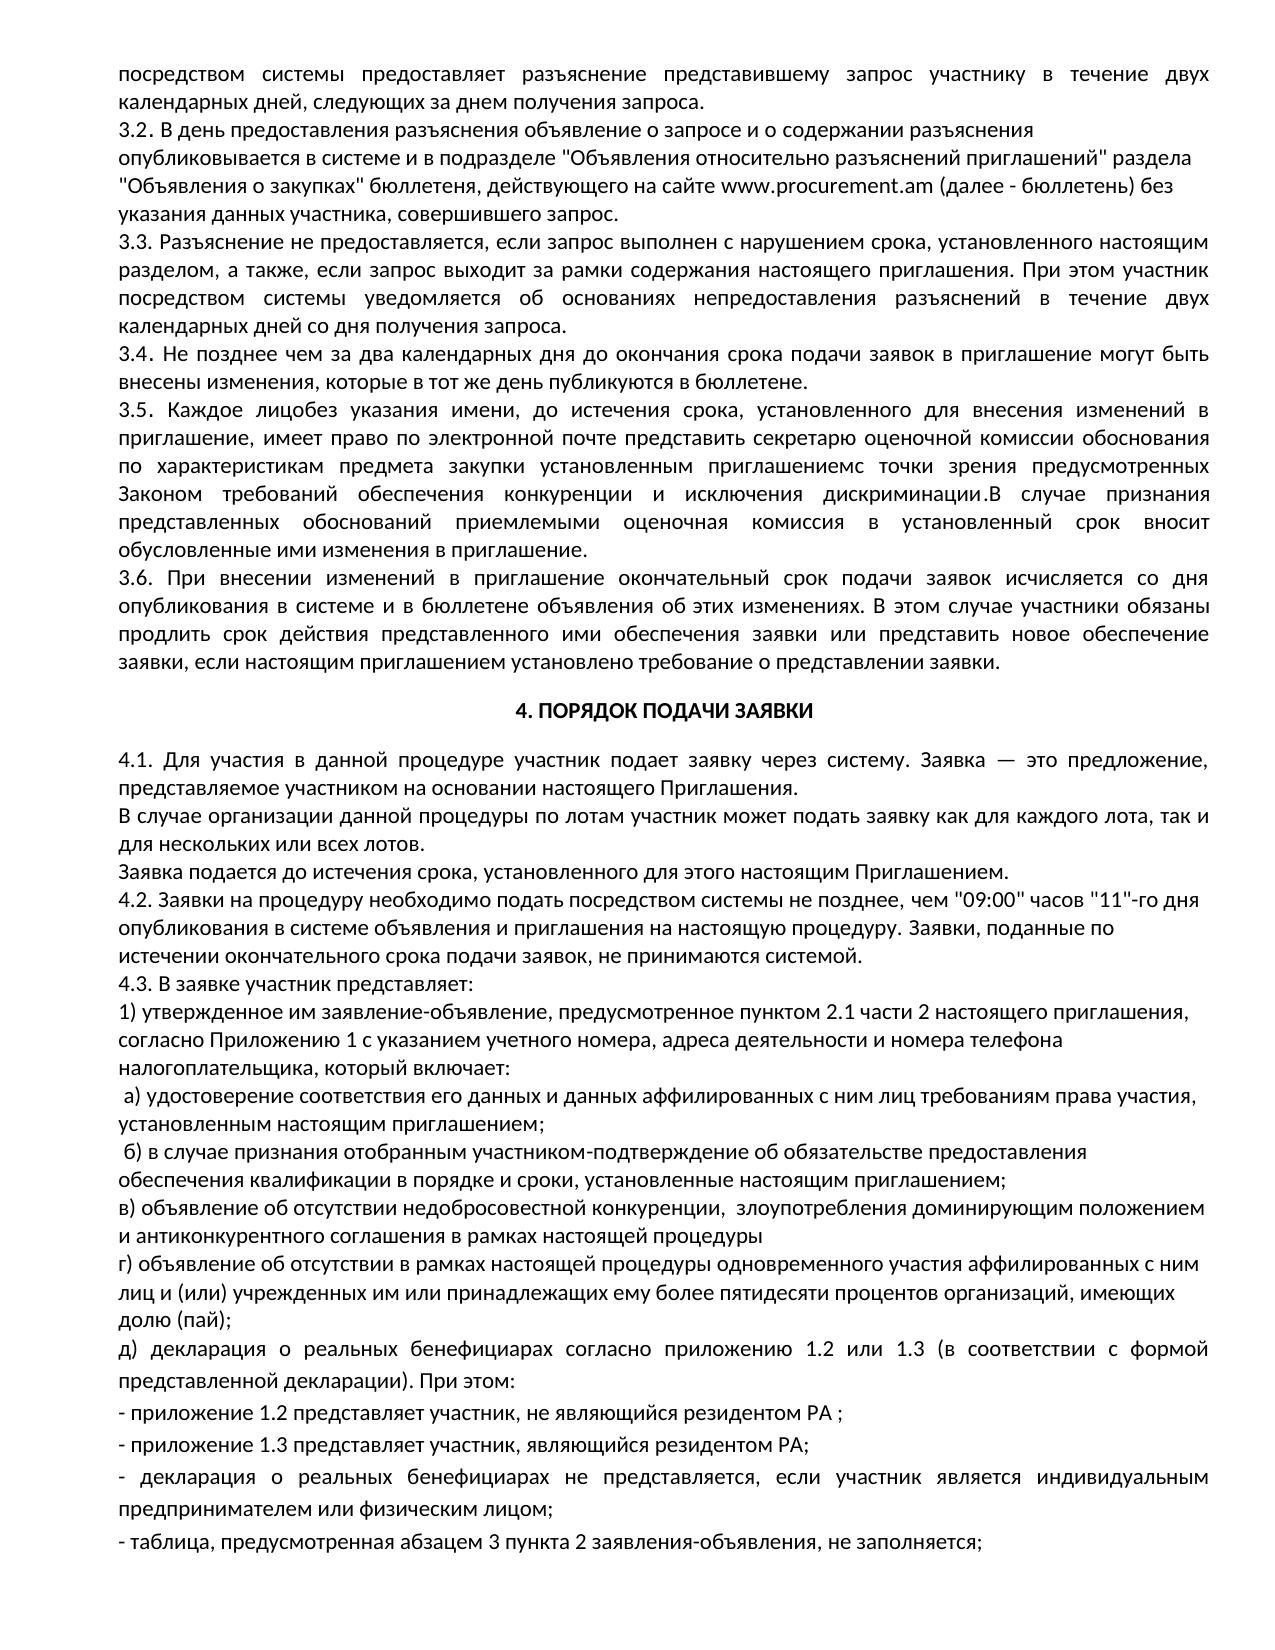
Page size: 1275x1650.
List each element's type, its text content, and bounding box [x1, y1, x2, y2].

text 3.3. Разъяснение не предоставляется, если запрос выполнен с нарушением срока, установленного настоящим разделом, а также, если запрос выходит за рамки содержания настоящего приглашения. При этом участник посредством системы уведомляется об основаниях непредоставления разъяснений в течение двух календарных дней со дня получения запроса. [118, 227, 1211, 339]
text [118, 59, 1211, 115]
text 1) утвержденное им заявление-объявление, предусмотренное пунктом 2.1 части 2 настоящего приглашения, согласно Приложению 1 с указанием учетного номера, адреса деятельности и номера телефона налогоплательщика, который включает: [118, 997, 1211, 1081]
text в) объявление об отсутствии недобросовестной конкуренции, злоупотребления доминирующим положением и антиконкурентного соглашения в рамках настоящей процедуры [118, 1193, 1211, 1249]
text 3.6. При внесении изменений в приглашение окончательный срок подачи заявок исчисляется со дня опубликования в системе и в бюллетене объявления об этих изменениях. В этом случае участники обязаны продлить срок действия представленного ими обеспечения заявки или представить новое обеспечение заявки, если настоящим приглашением установлено требование о представлении заявки. [118, 563, 1211, 676]
text - приложение 1.2 представляет участник, не являющийся резидентом РА ; [118, 1398, 1211, 1426]
text 3.4․ Не позднее чем за два календарных дня до окончания срока подачи заявок в приглашение могут быть внесены изменения, которые в тот же день публикуются в бюллетене. [118, 339, 1211, 395]
text 4.3. В заявке участник представляет: [118, 969, 1211, 997]
text д) декларация о реальных бенефициарах согласно приложению 1.2 или 1.3 (в соответствии с формой представленной декларации). При этом: [118, 1334, 1211, 1394]
list Заявка подается до истечения срока, установленного для этого настоящим Приглашением. [118, 857, 1211, 885]
text 4.2. Заявки на процедуру необходимо подать посредством системы не позднее, чем "09:00" часов "11"-го дня опубликования в системе объявления и приглашения на настоящую процедуру. Заявки, поданные по истечении окончательного срока подачи заявок, не принимаются системой. [118, 885, 1211, 969]
text - таблица, предусмотренная абзацем 3 пункта 2 заявления-объявления, не заполняется; [118, 1527, 1211, 1555]
text а) удостоверение соответствия его данных и данных аффилированных с ним лиц требованиям права участия, установленным настоящим приглашением; [118, 1081, 1211, 1137]
text 3.5․ Каждое лицобез указания имени, до истечения срока, установленного для внесения изменений в приглашение, имеет право по электронной почте представить секретарю оценочной комиссии обоснования по характеристикам предмета закупки установленным приглашениемс точки зрения предусмотренных Законом требований обеспечения конкуренции и исключения дискриминации.В случае признания представленных обоснований приемлемыми оценочная комиссия в установленный срок вносит обусловленные ими изменения в приглашение. [118, 395, 1211, 563]
text 3.2․ В день предоставления разъяснения объявление о запросе и о содержании разъяснения опубликовывается в системе и в подразделе "Объявления относительно разъяснений приглашений" раздела "Объявления о закупках" бюллетеня, действующего на сайте www.procurement.am (далее - бюллетень) без указания данных участника, совершившего запрос. [118, 115, 1211, 227]
text 4. ПОРЯДОК ПОДАЧИ ЗАЯВКИ [118, 696, 1211, 724]
text - декларация о реальных бенефициарах не представляется, если участник является индивидуальным предпринимателем или физическим лицом; [118, 1462, 1211, 1523]
text б) в случае признания отобранным участником-подтверждение об обязательстве предоставления обеспечения квалификации в порядке и сроки, установленные настоящим приглашением; [118, 1137, 1211, 1193]
text В случае организации данной процедуры по лотам участник может подать заявку как для каждого лота, так и для нескольких или всех лотов. [118, 801, 1211, 857]
text г) объявление об отсутствии в рамках настоящей процедуры одновременного участия аффилированных с ним лиц и (или) учрежденных им или принадлежащих ему более пятидесяти процентов организаций, имеющих долю (пай); [118, 1249, 1211, 1334]
text - приложение 1.3 представляет участник, являющийся резидентом РА; [118, 1430, 1211, 1458]
text 4.1. Для участия в данной процедуре участник подает заявку через систему. Заявка — это предложение, представляемое участником на основании настоящего Приглашения. [118, 745, 1211, 801]
